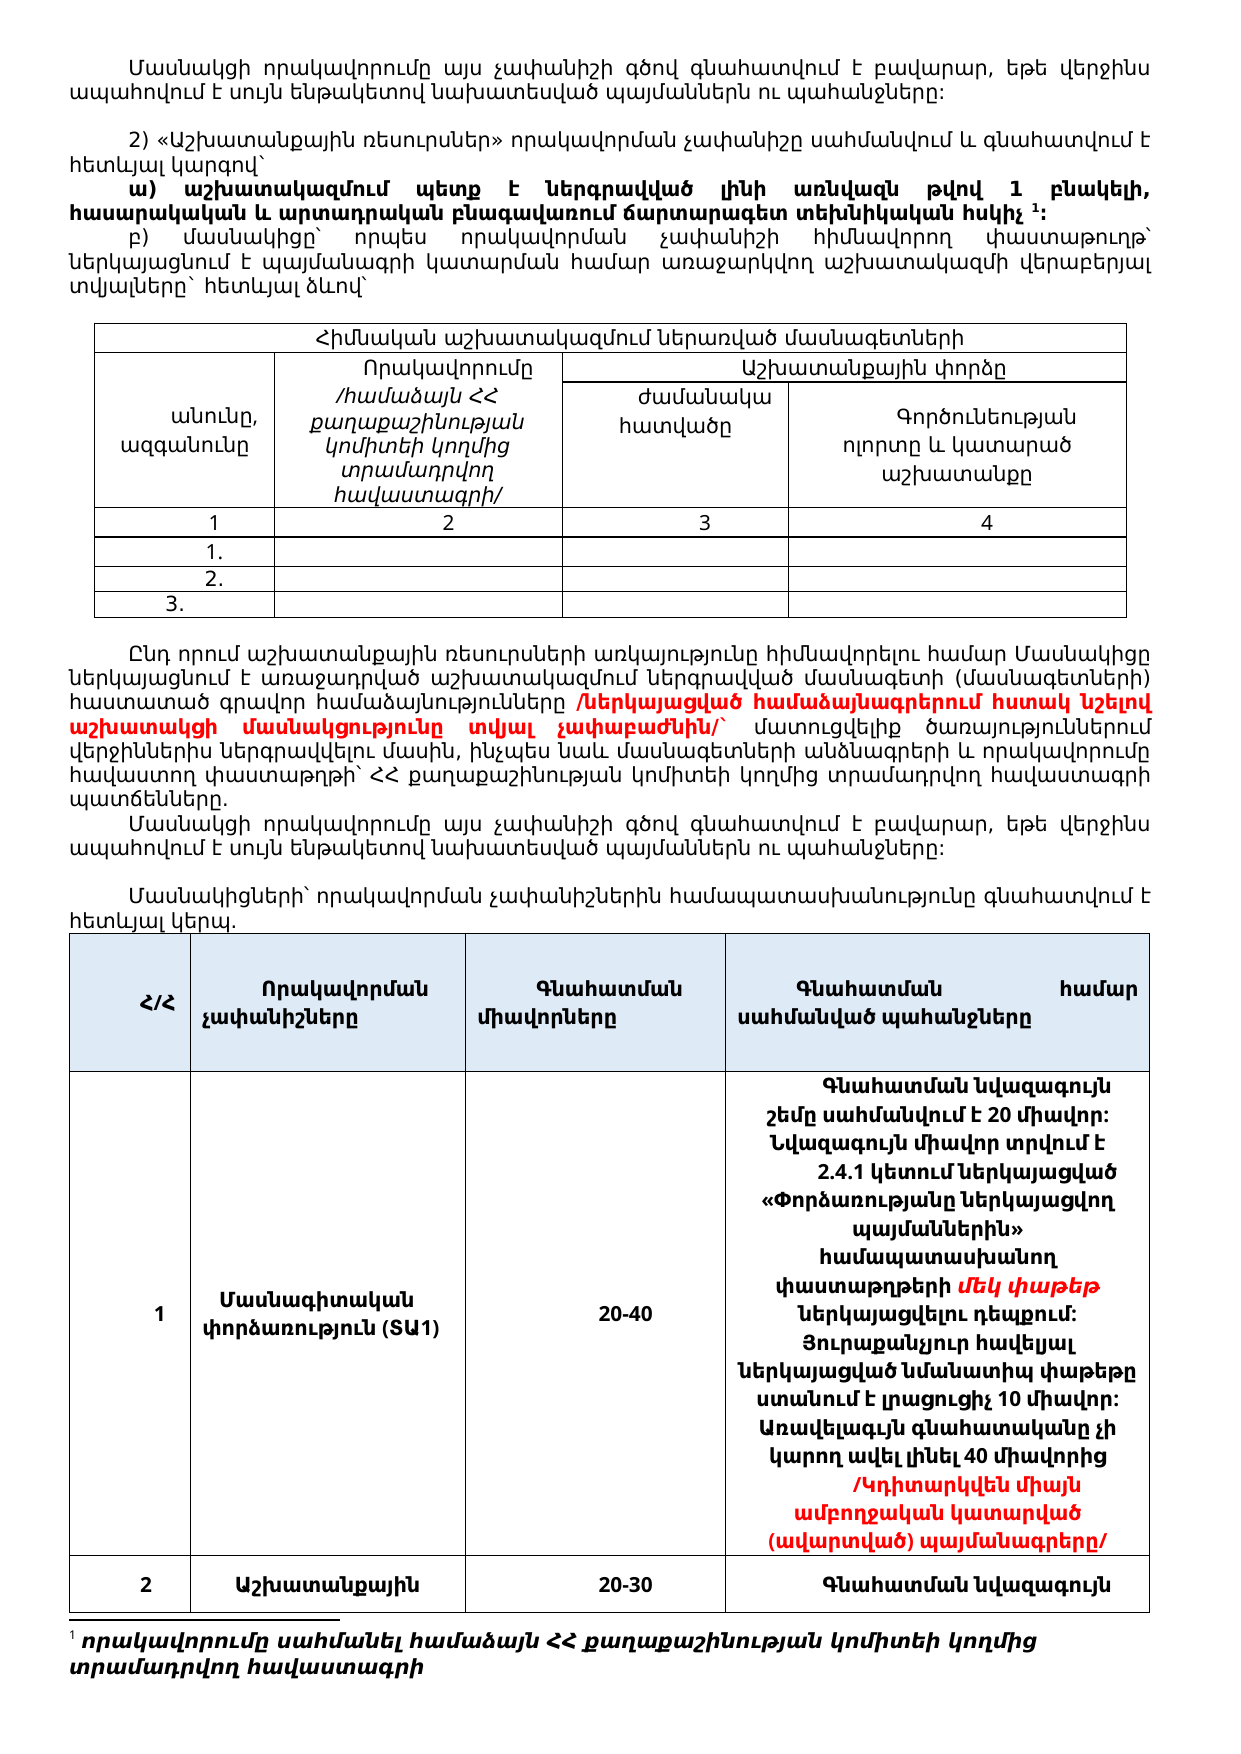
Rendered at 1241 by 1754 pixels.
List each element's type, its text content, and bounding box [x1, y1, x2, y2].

table_cell 4 [789, 508, 1126, 536]
text ա) աշխատակազմում պետք է ներգրավված լինի առնվազն թվով 1 բնակելի, հասարակական և արտադրական բնագավառում ճարտարագետ տեխնիկական հսկիչ ։ [69, 177, 1152, 225]
table_cell Գնահատման նվազագույն շեմը սահմանվում է 20 միավոր: Նվազագույն միավոր տրվում է 2.4.1 կետում ներկայացված «Փորձառությանը ներկայացվող պայմաններին» համապատասխանող փաստաթղթերի մեկ փաթեթ ներկայացվելու դեպքում: Յուրաքանչյուր հավելյալ ներկայացված նմանատիպ փաթեթը ստանում է լրացուցիչ 10 միավոր: Առավելագւյն գնահատականը չի կարող ավել լինել 40 միավորից /Կդիտարկվեն միայն ամբողջական կատարված (ավարտված) պայմանագրերը/ [726, 1072, 1149, 1555]
table_cell Մասնագիտական փորձառություն (ՏԱ1) [191, 1072, 465, 1555]
table_cell 2 [275, 508, 562, 536]
table_cell 1 [95, 508, 274, 536]
text Մասնակցի որակավորումը այս չափանիշի գծով գնահատվում է բավարար, եթե վերջինս ապահովում է սույն ենթակետով նախատեսված պայմաններն ու պահանջները: [69, 56, 1152, 104]
table_cell Աշխատանքային փորձը [563, 353, 1126, 381]
table_cell անունը, ազգանունը [95, 353, 274, 507]
table_cell Գործունեության ոլորտը և կատարած աշխատանքը [789, 383, 1126, 507]
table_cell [726, 1556, 1149, 1612]
table_cell 1. [95, 538, 274, 566]
table_cell Որակավորումը /համաձայն ՀՀ քաղաքաշինության կոմիտեի կողմից տրամադրվող հավաստագրի/ [275, 353, 562, 507]
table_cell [191, 1556, 465, 1612]
table_cell [275, 567, 562, 591]
text Ընդ որում աշխատանքային ռեսուրսների առկայությունը հիմնավորելու համար Մասնակիցը ներկայացնում է առաջադրված աշխատակազմում ներգրավված մասնագետի (մասնագետների) հաստատած գրավոր համաձայնությունները /ներկայացված համաձայնագրերում հստակ նշելով աշխատակցի մասնակցությունը տվյալ չափաբաժնին/` մատուցվելիք ծառայություններում վերջիններիս ներգրավվելու մասին, ինչպես նաև մասնագետների անձնագրերի և որակավորումը հավաստող փաստաթղթի՝ ՀՀ քաղաքաշինության կոմիտեի կողմից տրամադրվող հավաստագրի պատճենները. [69, 642, 1152, 812]
table_cell 20-40 [466, 1072, 725, 1555]
table_cell [789, 567, 1126, 591]
text բ) մասնակիցը՝ որպես որակավորման չափանիշի հիմնավորող փաստաթուղթ՝ ներկայացնում է պայմանագրի կատարման համար առաջարկվող աշխատակազմի վերաբերյալ տվյալները` հետևյալ ձևով՝ [69, 225, 1152, 298]
table_cell [563, 592, 788, 617]
table_cell ժամանակա հատվածը [563, 383, 788, 507]
text Մասնակիցների՝ որակավորման չափանիշներին համապատասխանությունը գնահատվում է հետևյալ կերպ. [69, 884, 1152, 933]
table_cell 3 [563, 508, 788, 536]
table_cell [563, 538, 788, 566]
text Մասնակցի որակավորումը այս չափանիշի գծով գնահատվում է բավարար, եթե վերջինս ապահովում է սույն ենթակետով նախատեսված պայմաններն ու պահանջները: [69, 812, 1152, 860]
table_header Գնահատման համար սահմանված պահանջները [726, 934, 1149, 1071]
table_cell 2. [95, 567, 274, 591]
table_cell 3. [95, 592, 274, 617]
table_cell [789, 592, 1126, 617]
table_header Գնահատման միավորները [466, 934, 725, 1071]
table_cell [789, 538, 1126, 566]
table_header Որակավորման չափանիշները [191, 934, 465, 1071]
table_cell [275, 592, 562, 617]
table_cell 2 [70, 1556, 190, 1612]
table_header Հիմնական աշխատակազմում ներառված մասնագետների [95, 324, 1126, 352]
text 2) «Աշխատանքային ռեսուրսներ» որակավորման չափանիշը սահմանվում և գնահատվում է հետևյալ կարգով` [69, 128, 1152, 177]
table_header Հ/Հ [70, 934, 190, 1071]
table_cell 20-30 [466, 1556, 725, 1612]
table_cell 1 [70, 1072, 190, 1555]
table_cell [275, 538, 562, 566]
table_cell [563, 567, 788, 591]
